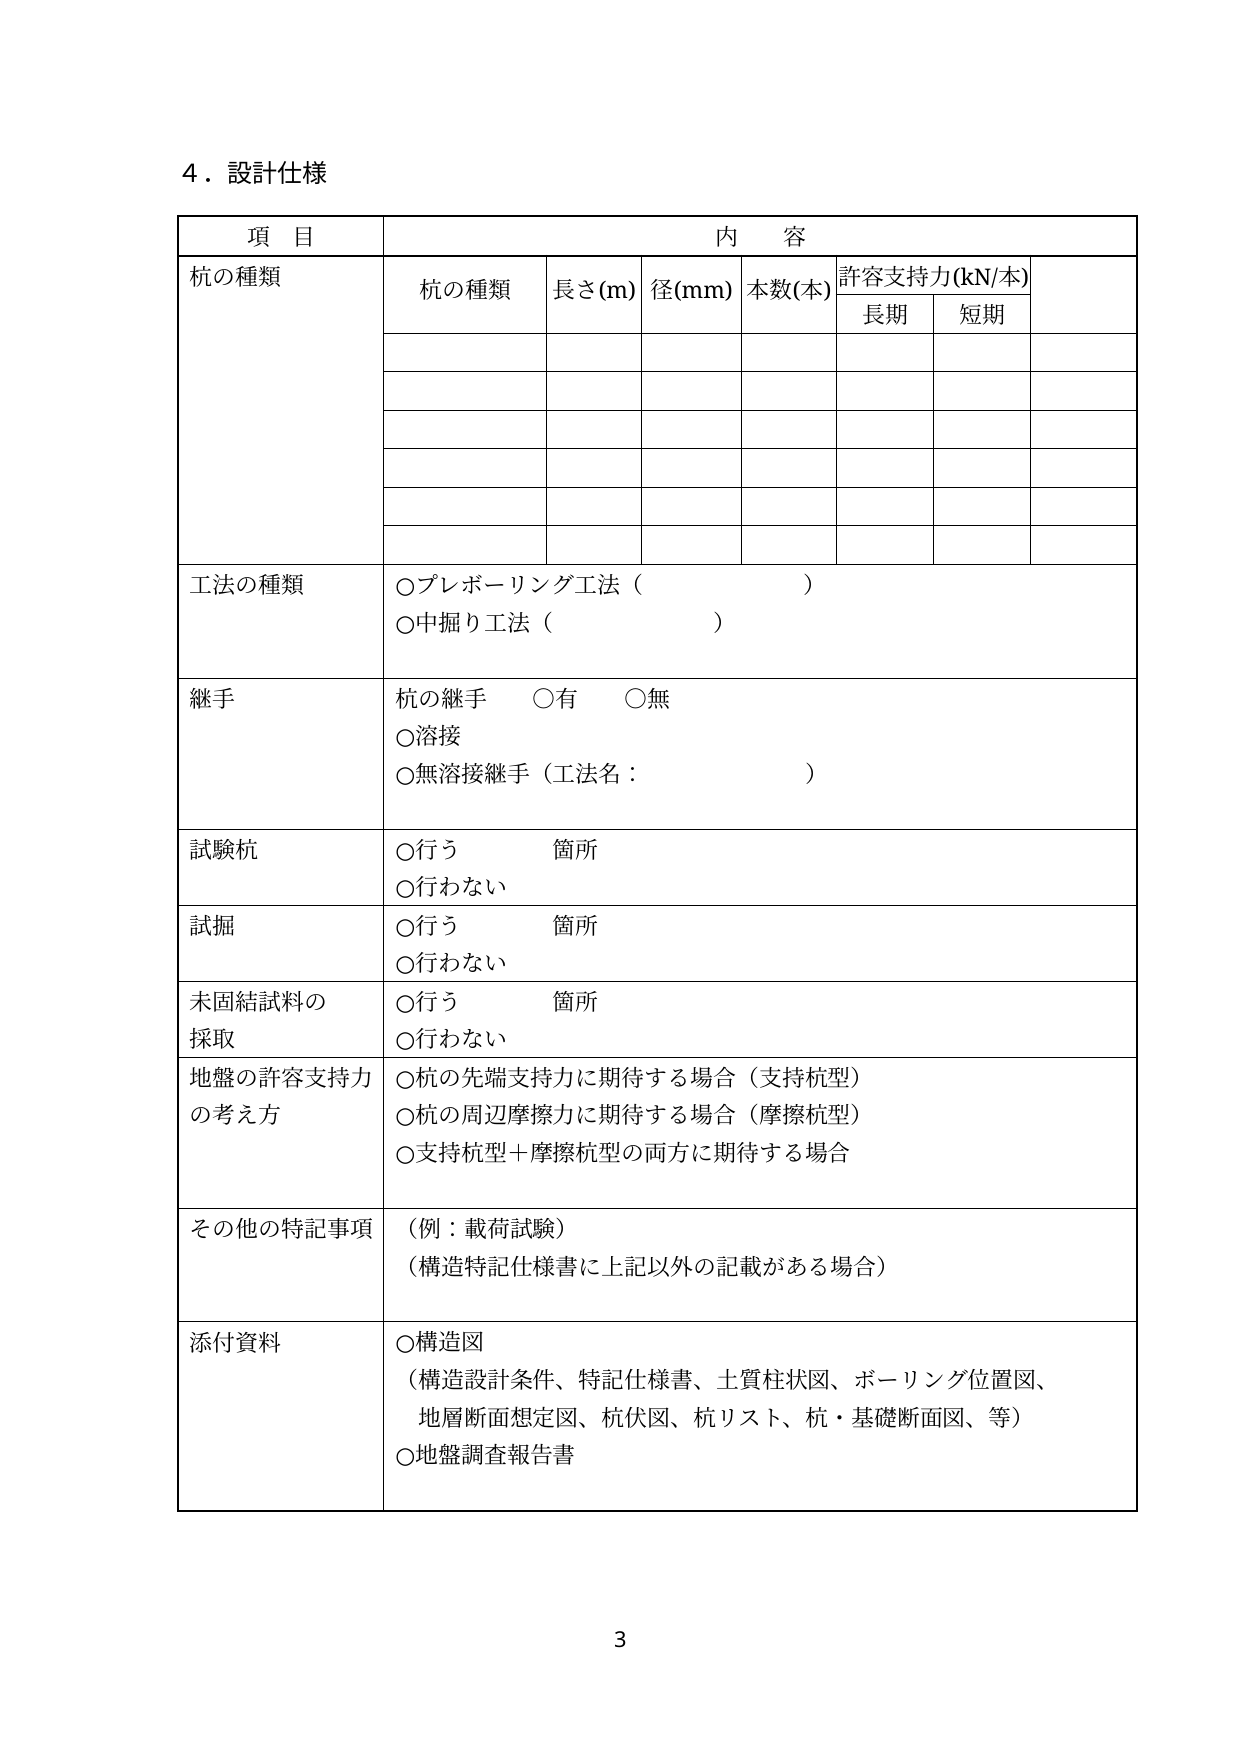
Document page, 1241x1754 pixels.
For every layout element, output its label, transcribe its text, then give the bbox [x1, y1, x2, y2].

table_cell 長さ(m) [547, 257, 641, 333]
table_cell ○プレボーリング工法（ ） ○中掘り工法（ ） [384, 565, 1136, 677]
table_cell [547, 334, 641, 371]
table_cell [1031, 449, 1136, 487]
table_cell [837, 411, 933, 448]
table_cell [837, 488, 933, 525]
table_cell [642, 449, 741, 487]
table_cell [547, 449, 641, 487]
table_cell [547, 372, 641, 410]
table_cell 試掘 [179, 906, 383, 981]
table_cell 未固結試料の 採取 [179, 982, 383, 1057]
table_cell [642, 488, 741, 525]
table_cell ○杭の先端支持力に期待する場合（支持杭型） ○杭の周辺摩擦力に期待する場合（摩擦杭型） ○支持杭型＋摩擦杭型の両方に期待する場合 [384, 1058, 1136, 1208]
table_cell 継手 [179, 679, 383, 828]
table_cell 本数(本) [742, 257, 836, 333]
table_header 内 容 [384, 217, 1136, 254]
table_cell [742, 334, 836, 371]
table_cell [384, 526, 546, 564]
table_cell [547, 488, 641, 525]
table_cell [837, 526, 933, 564]
table_cell [1031, 488, 1136, 525]
table_cell [384, 334, 546, 371]
table_cell [384, 488, 546, 525]
table_cell 杭の継手 ○有 ○無 ○溶接 ○無溶接継手（工法名： ） [384, 679, 1136, 828]
table_cell ○構造図 （構造設計条件、特記仕様書、土質柱状図、ボーリング位置図、 地層断面想定図、杭伏図、杭リスト、杭・基礎断面図、等） ○地盤調査報告書 [384, 1322, 1136, 1510]
table_cell [1031, 334, 1136, 371]
table_cell ○行う 箇所 ○行わない [384, 906, 1136, 981]
table_cell [742, 526, 836, 564]
table_cell 杭の種類 [179, 257, 383, 564]
table_cell [934, 334, 1030, 371]
table_cell 短期 [934, 295, 1030, 333]
table_cell [384, 411, 546, 448]
text ４．設計仕様 [177, 153, 1063, 191]
table_header 項 目 [179, 217, 383, 254]
table_cell 工法の種類 [179, 565, 383, 677]
table_cell [742, 411, 836, 448]
table_cell [837, 334, 933, 371]
table_cell [1031, 372, 1136, 410]
table_cell [642, 411, 741, 448]
table_cell ○行う 箇所 ○行わない [384, 830, 1136, 904]
table_cell [742, 488, 836, 525]
table_cell [742, 449, 836, 487]
table_cell その他の特記事項 [179, 1209, 383, 1321]
table_cell [934, 526, 1030, 564]
table_cell 杭の種類 [384, 257, 546, 333]
table_cell [547, 526, 641, 564]
table_cell [1031, 411, 1136, 448]
table_cell [837, 449, 933, 487]
table_cell [547, 411, 641, 448]
table_cell [642, 526, 741, 564]
table_cell [642, 372, 741, 410]
table_cell 地盤の許容支持力の考え方 [179, 1058, 383, 1208]
table_cell [742, 372, 836, 410]
table_cell 長期 [837, 295, 933, 333]
table_cell 試験杭 [179, 830, 383, 904]
table_cell [1031, 257, 1136, 333]
table_cell [934, 488, 1030, 525]
table_cell [642, 334, 741, 371]
table_cell [384, 449, 546, 487]
table_cell [1031, 526, 1136, 564]
table_cell 添付資料 [179, 1322, 383, 1510]
table_cell 許容支持力(kN/本) [837, 257, 1030, 294]
table_cell [934, 449, 1030, 487]
table_cell ○行う 箇所 ○行わない [384, 982, 1136, 1057]
table_cell 径(mm) [642, 257, 741, 333]
table_cell [837, 372, 933, 410]
table_cell （例：載荷試験） （構造特記仕様書に上記以外の記載がある場合） [384, 1209, 1136, 1321]
table_cell [934, 372, 1030, 410]
table_cell [384, 372, 546, 410]
table_cell [934, 411, 1030, 448]
